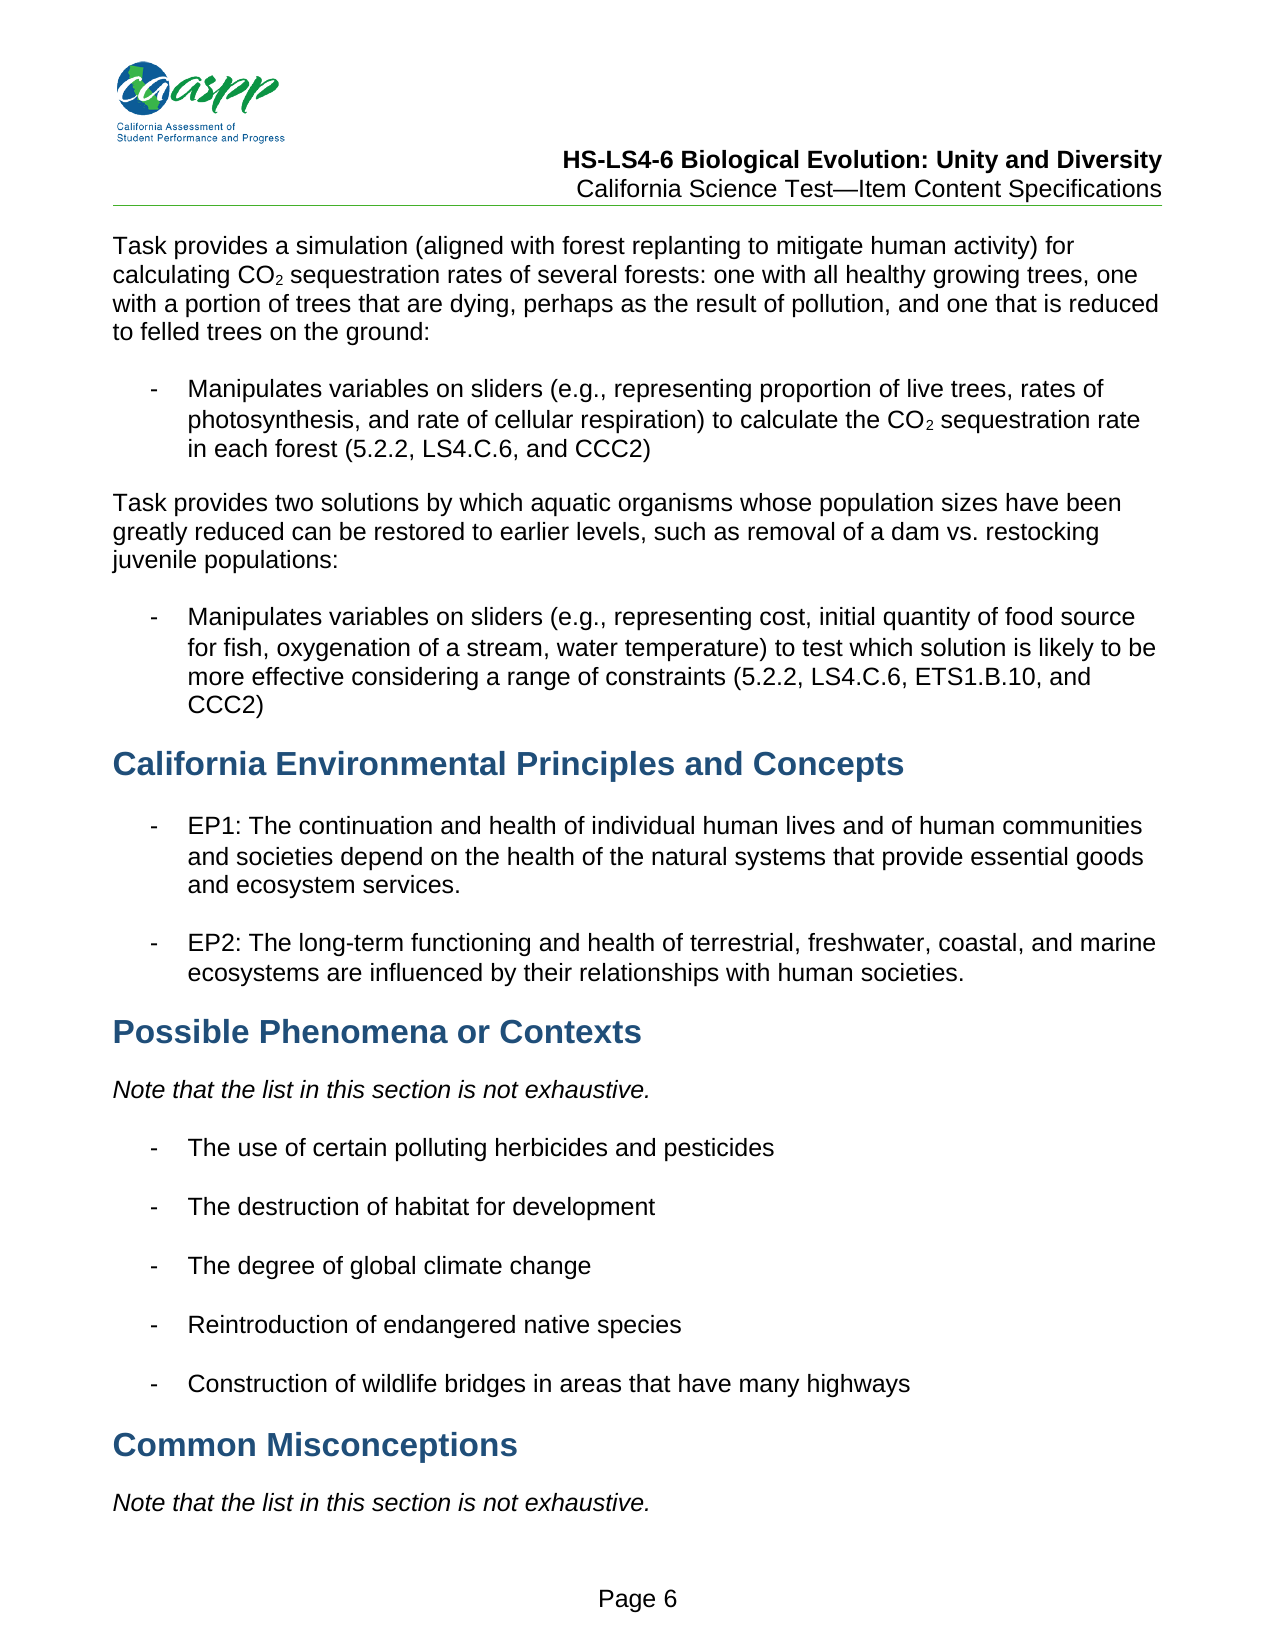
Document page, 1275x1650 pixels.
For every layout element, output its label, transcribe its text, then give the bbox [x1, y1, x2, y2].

text Note that the list in this section is not exhaustive. [112, 1488, 1162, 1517]
text EP1: The continuation and health of individual human lives and of human communities and societies depend on the health of the natural systems that provide essential goods and ecosystem services. [150, 808, 1162, 899]
text Note that the list in this section is not exhaustive. [112, 1076, 1162, 1104]
subtitle Possible Phenomena or Contexts [112, 1012, 1162, 1051]
subtitle California Environmental Principles and Concepts [112, 744, 1162, 783]
text The use of certain polluting herbicides and pesticides [150, 1129, 1162, 1163]
text Reintroduction of endangered native species [150, 1306, 1162, 1341]
text The destruction of habitat for development [150, 1188, 1162, 1222]
text Manipulates variables on sliders (e.g., representing cost, initial quantity of food source for fish, oxygenation of a stream, water temperature) to test which solution is likely to be more effective considering a range of constraints (5.2.2, LS4.C.6, ETS1.B.10, and CCC2) [150, 599, 1162, 719]
text Construction of wildlife bridges in areas that have many highways [150, 1366, 1162, 1399]
text Manipulates variables on sliders (e.g., representing proportion of live trees, rates of photosynthesis, and rate of cellular respiration) to calculate the CO2 sequestration rate in each forest (5.2.2, LS4.C.6, and CCC2) [150, 371, 1162, 463]
text EP2: The long-term functioning and health of terrestrial, freshwater, coastal, and marine ecosystems are influenced by their relationships with human societies. [150, 924, 1162, 987]
text Task provides a simulation (aligned with forest replanting to mitigate human activity) for calculating CO2 sequestration rates of several forests: one with all healthy growing trees, one with a portion of trees that are dying, perhaps as the result of pollution, and one that is reduced to felled trees on the ground: [112, 231, 1162, 346]
text The degree of global climate change [150, 1247, 1162, 1281]
text Task provides two solutions by which aquatic organisms whose population sizes have been greatly reduced can be restored to earlier levels, such as removal of a dam vs. restocking juvenile populations: [112, 488, 1162, 574]
subtitle Common Misconceptions [112, 1424, 1162, 1463]
picture [112, 60, 287, 146]
